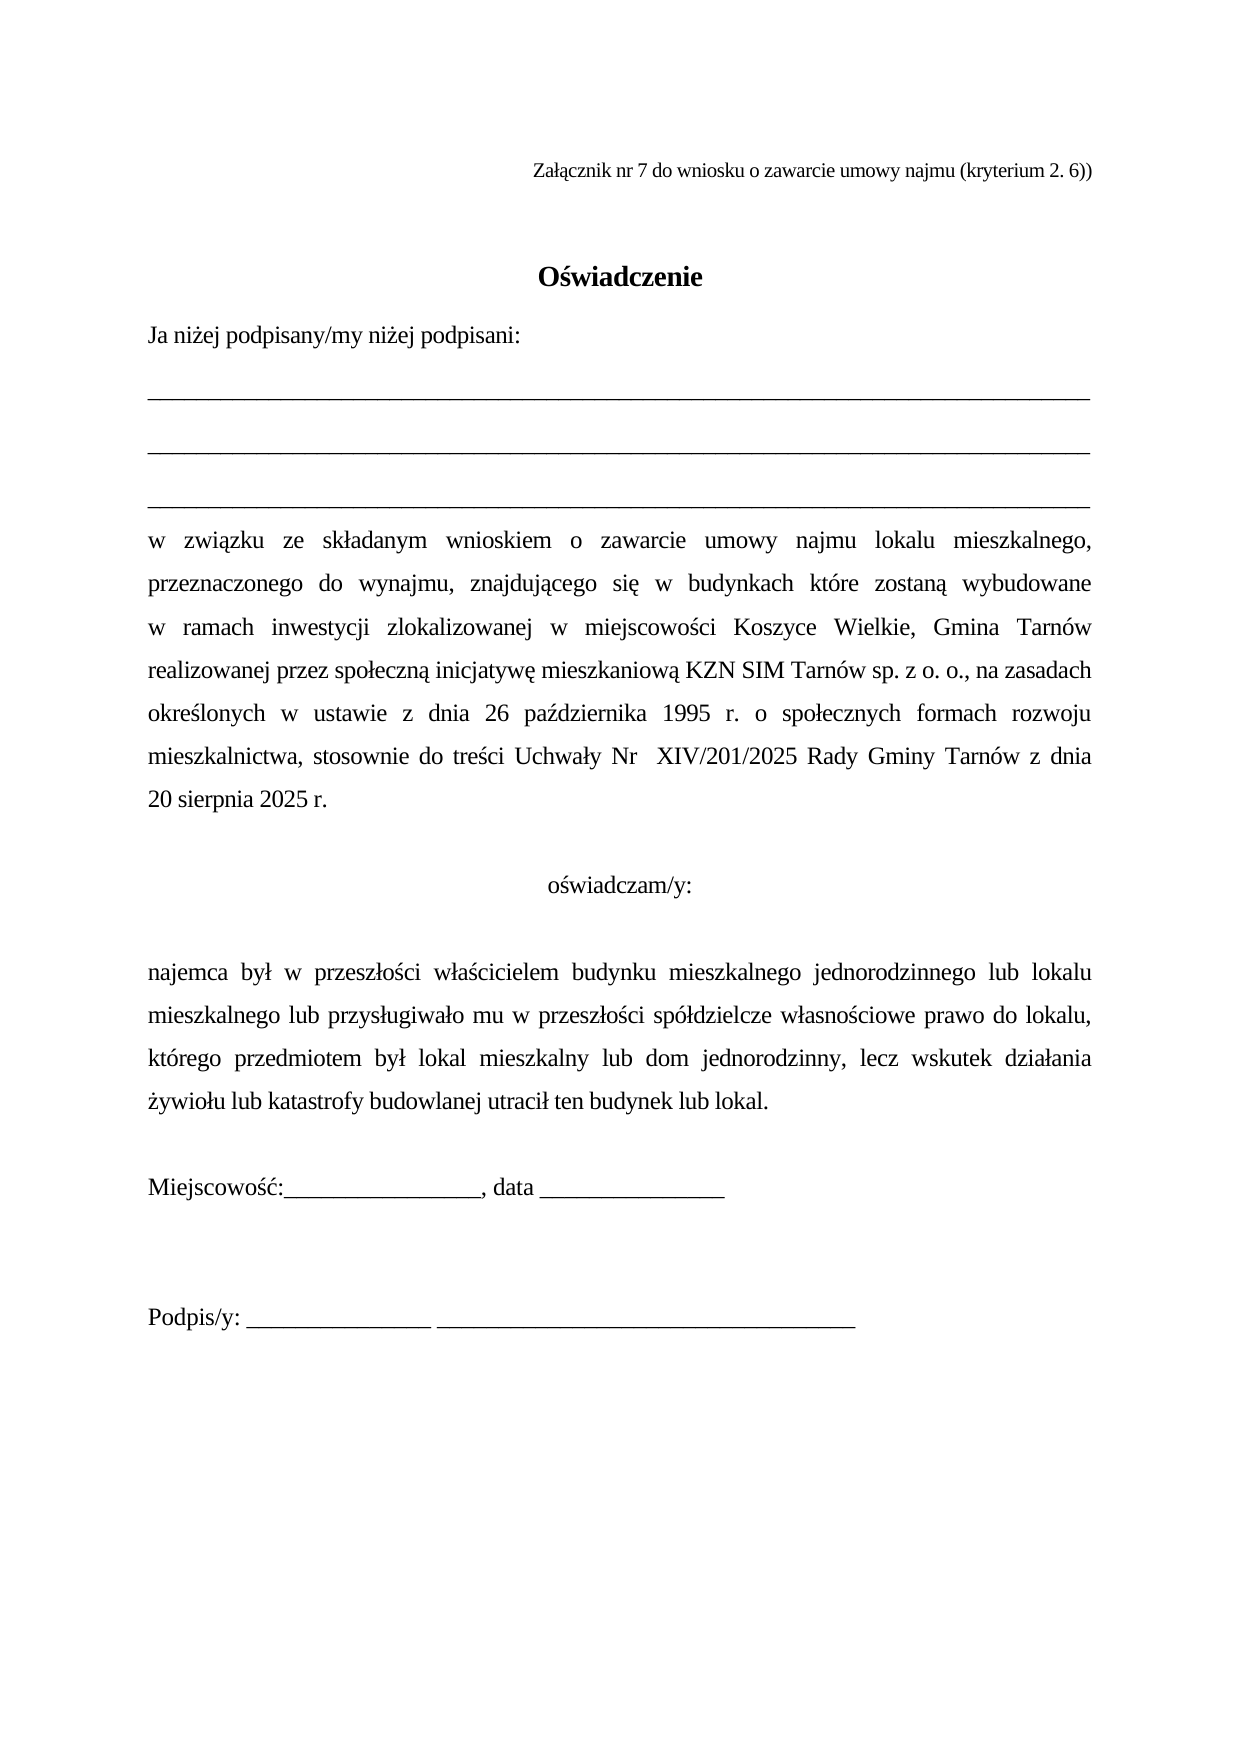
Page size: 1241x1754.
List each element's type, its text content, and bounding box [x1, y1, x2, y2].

text w związku ze składanym wnioskiem o zawarcie umowy najmu lokalu mieszkalnego, przeznaczonego do wynajmu, znajdującego się w budynkach które zostaną wybudowane w ramach inwestycji zlokalizowanej w miejscowości Koszyce Wielkie, Gmina Tarnów realizowanej przez społeczną inicjatywę mieszkaniową KZN SIM Tarnów sp. z o. o., na zasadach określonych w ustawie z dnia 26 października 1995 r. o społecznych formach rozwoju mieszkalnictwa, stosownie do treści Uchwały Nr XIV/201/2025 Rady Gminy Tarnów z dnia 20 sierpnia 2025 r. [148, 525, 1093, 813]
text Ja niżej podpisany/my niżej podpisani: [148, 320, 1093, 349]
text oświadczam/y: [148, 870, 1093, 899]
text Oświadczenie [148, 259, 1093, 293]
text ______________________________________________________________________________ [148, 374, 1093, 403]
text ______________________________________________________________________________ [148, 482, 1093, 511]
text najemca był w przeszłości właścicielem budynku mieszkalnego jednorodzinnego lub lokalu mieszkalnego lub przysługiwało mu w przeszłości spółdzielcze własnościowe prawo do lokalu, którego przedmiotem był lokal mieszkalny lub dom jednorodzinny, lecz wskutek działania żywiołu lub katastrofy budowlanej utracił ten budynek lub lokal. [148, 957, 1093, 1115]
text Miejscowość:________________, data _______________ [148, 1172, 1093, 1201]
text Załącznik nr 7 do wniosku o zawarcie umowy najmu (kryterium 2. 6)) [148, 158, 1093, 182]
text ______________________________________________________________________________ [148, 428, 1093, 457]
text Podpis/y: _______________ __________________________________ [148, 1302, 1093, 1330]
